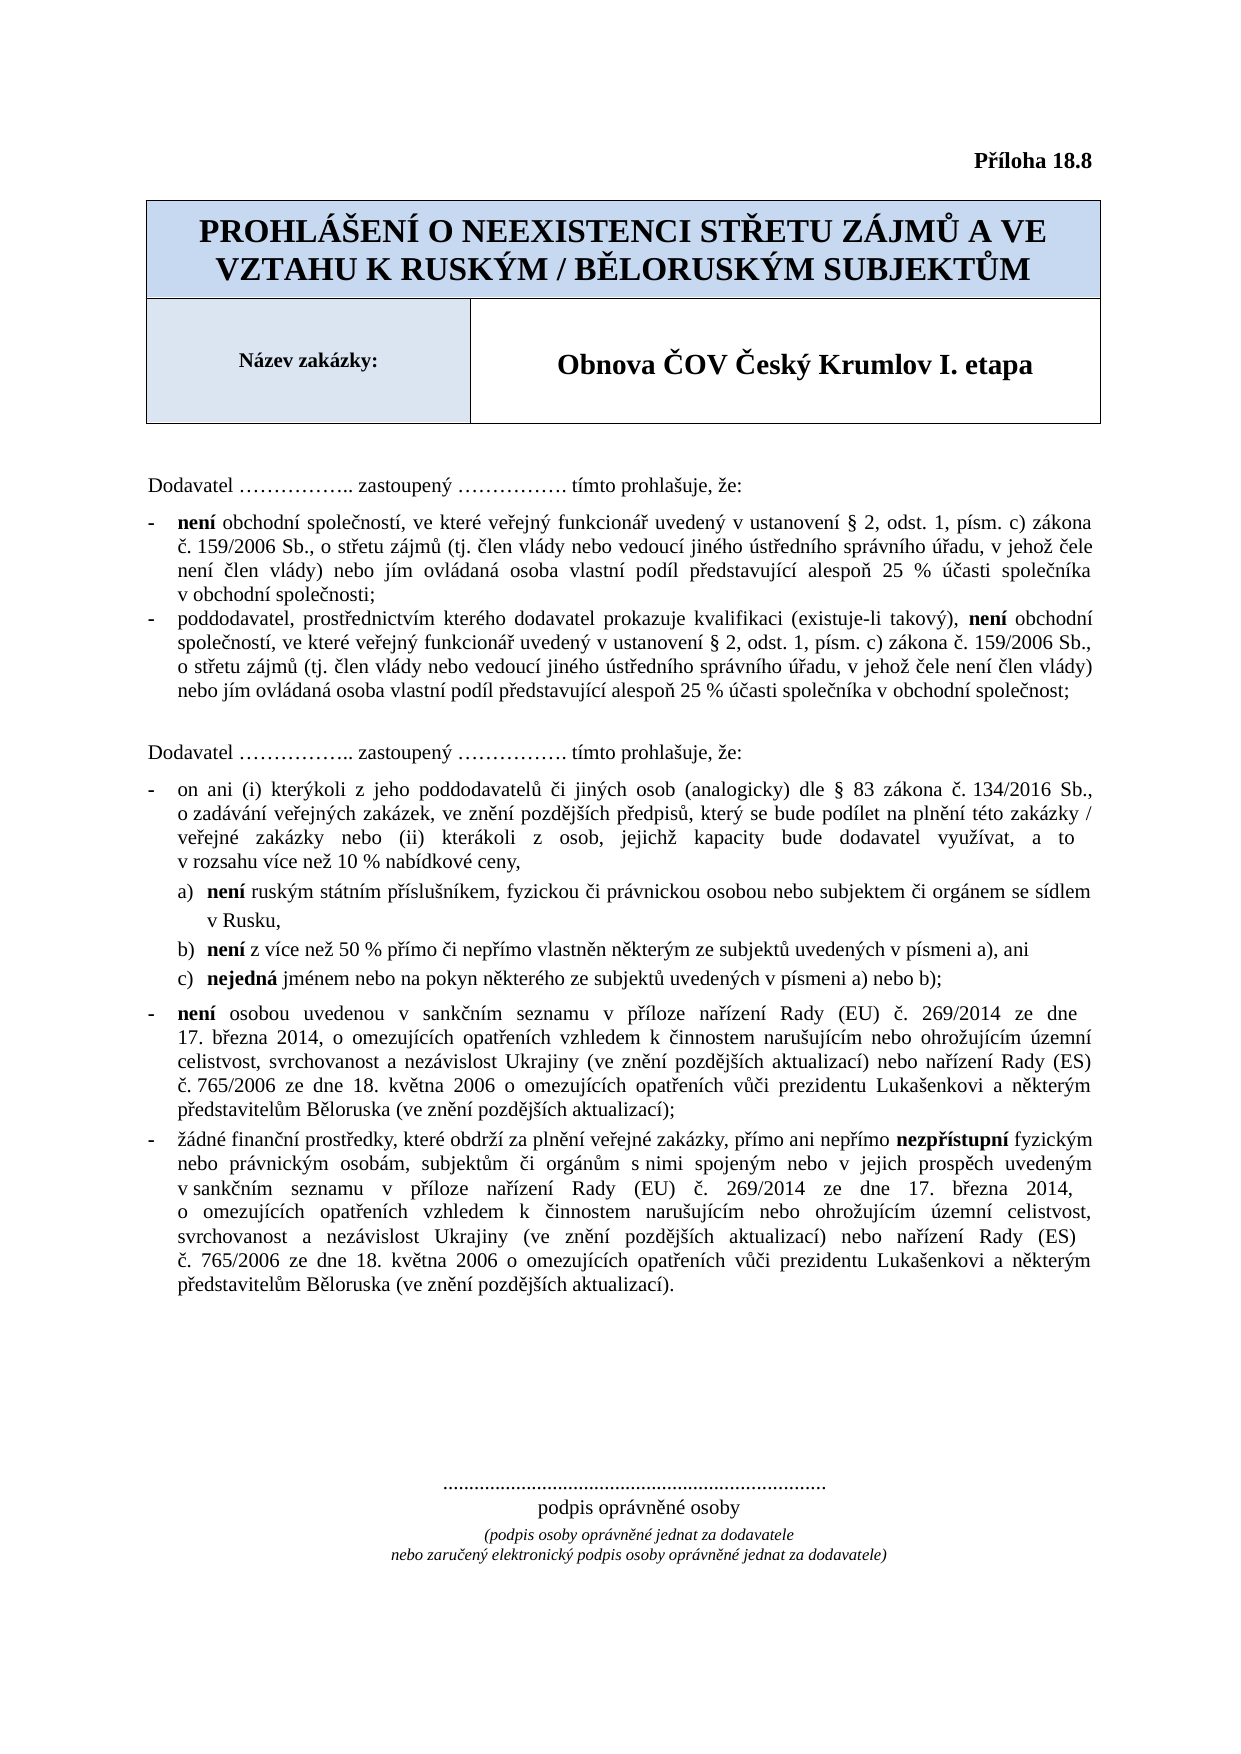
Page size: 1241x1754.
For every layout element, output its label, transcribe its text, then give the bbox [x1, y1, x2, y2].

list není obchodní společností, ve které veřejný funkcionář uvedený v ustanovení § 2, odst. 1, písm. c) zákona č. 159/2006 Sb., o střetu zájmů (tj. člen vlády nebo vedoucí jiného ústředního správního úřadu, v jehož čele není člen vlády) nebo jím ovládaná osoba vlastní podíl představující alespoň 25 % účasti společníka v obchodní společnosti; [148, 510, 1093, 606]
text (podpis osoby oprávněné jednat za dodavatele [185, 1525, 1093, 1544]
text nebo zaručený elektronický podpis osoby oprávněné jednat za dodavatele) [185, 1544, 1093, 1563]
list není osobou uvedenou v sankčním seznamu v příloze nařízení Rady (EU) č. 269/2014 ze dne 17. března 2014, o omezujících opatřeních vzhledem k činnostem narušujícím nebo ohrožujícím územní celistvost, svrchovanost a nezávislost Ukrajiny (ve znění pozdějších aktualizací) nebo nařízení Rady (ES) č. 765/2006 ze dne 18. května 2006 o omezujících opatřeních vůči prezidentu Lukašenkovi a některým představitelům Běloruska (ve znění pozdějších aktualizací); [148, 1001, 1093, 1121]
list on ani (i) kterýkoli z jeho poddodavatelů či jiných osob (analogicky) dle § 83 zákona č. 134/2016 Sb., o zadávání veřejných zakázek, ve znění pozdějších předpisů, který se bude podílet na plnění této zakázky / veřejné zakázky nebo (ii) kterákoli z osob, jejichž kapacity bude dodavatel využívat, a to v rozsahu více než 10 % nabídkové ceny, [148, 777, 1093, 873]
table_cell Název zakázky: [147, 299, 470, 422]
list není z více než 50 % přímo či nepřímo vlastněn některým ze subjektů uvedených v písmeni a), ani [177, 937, 1093, 961]
table_header Prohlášení o neexistenci střetu zájmů a ve vztahu k ruským / běloruským subjektům [147, 201, 1100, 297]
list není ruským státním příslušníkem, fyzickou či právnickou osobou nebo subjektem či orgánem se sídlem v Rusku, [177, 879, 1093, 932]
table_cell Obnova ČOV Český Krumlov I. etapa [471, 299, 1100, 422]
text Dodavatel …………….. zastoupený ……………. tímto prohlašuje, že: [148, 473, 1093, 497]
text Příloha 18.8 [148, 148, 1093, 174]
list poddodavatel, prostřednictvím kterého dodavatel prokazuje kvalifikaci (existuje-li takový), není obchodní společností, ve které veřejný funkcionář uvedený v ustanovení § 2, odst. 1, písm. c) zákona č. 159/2006 Sb., o střetu zájmů (tj. člen vlády nebo vedoucí jiného ústředního správního úřadu, v jehož čele není člen vlády) nebo jím ovládaná osoba vlastní podíl představující alespoň 25 % účasti společníka v obchodní společnost; [148, 606, 1093, 702]
list žádné finanční prostředky, které obdrží za plnění veřejné zakázky, přímo ani nepřímo nezpřístupní fyzickým nebo právnickým osobám, subjektům či orgánům s nimi spojeným nebo v jejich prospěch uvedeným v sankčním seznamu v příloze nařízení Rady (EU) č. 269/2014 ze dne 17. března 2014, o omezujících opatřeních vzhledem k činnostem narušujícím nebo ohrožujícím územní celistvost, svrchovanost a nezávislost Ukrajiny (ve znění pozdějších aktualizací) nebo nařízení Rady (ES) č. 765/2006 ze dne 18. května 2006 o omezujících opatřeních vůči prezidentu Lukašenkovi a některým představitelům Běloruska (ve znění pozdějších aktualizací). [148, 1127, 1093, 1296]
text podpis oprávněné osoby [185, 1495, 1093, 1519]
text Dodavatel …………….. zastoupený ……………. tímto prohlašuje, že: [148, 740, 1093, 764]
list nejedná jménem nebo na pokyn některého ze subjektů uvedených v písmeni a) nebo b); [177, 966, 1093, 990]
